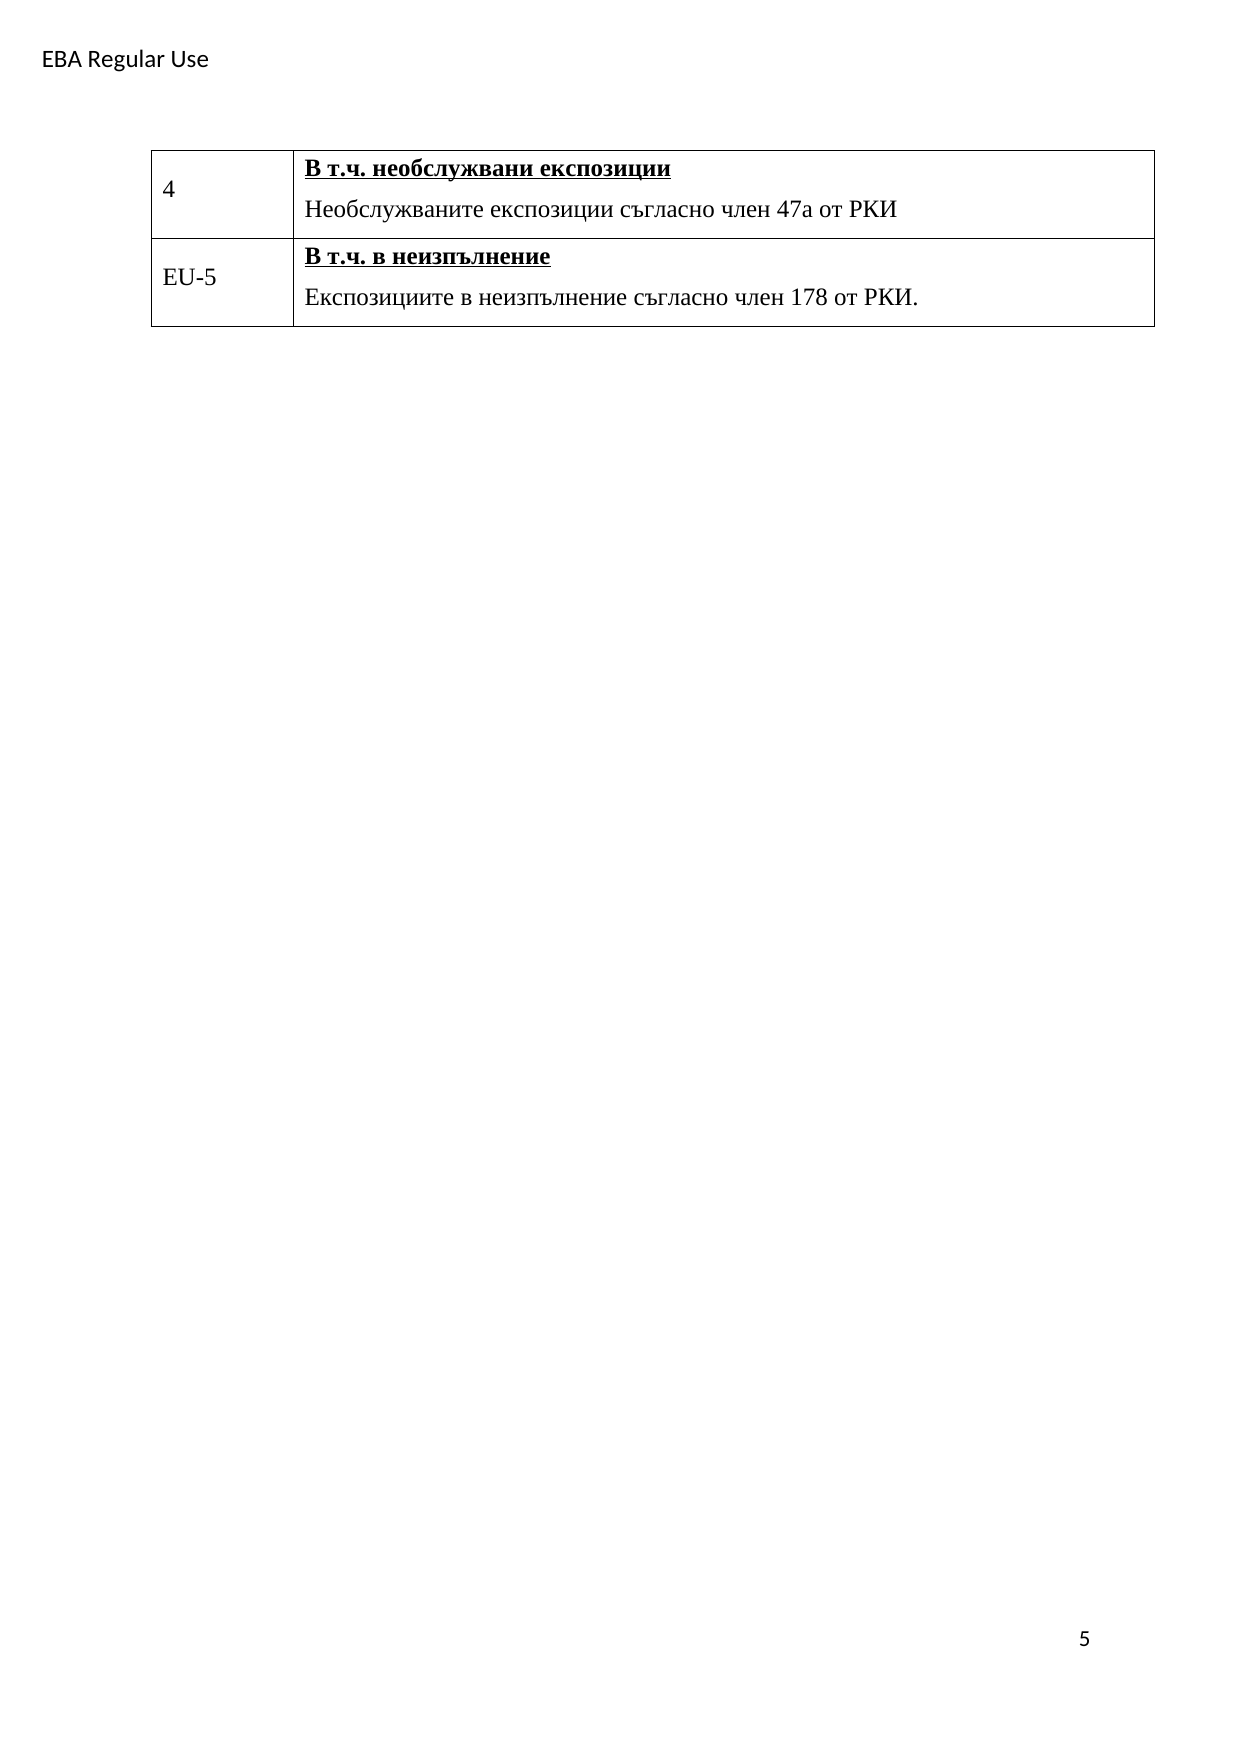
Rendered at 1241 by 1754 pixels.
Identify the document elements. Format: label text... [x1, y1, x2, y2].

table_cell EU-5 [152, 239, 293, 326]
table_cell 4 [152, 151, 293, 238]
table_cell В т.ч. в неизпълнение Експозициите в неизпълнение съгласно член 178 от РКИ. [294, 239, 1154, 326]
table_cell В т.ч. необслужвани експозиции Необслужваните експозиции съгласно член 47а от РКИ [294, 151, 1154, 238]
